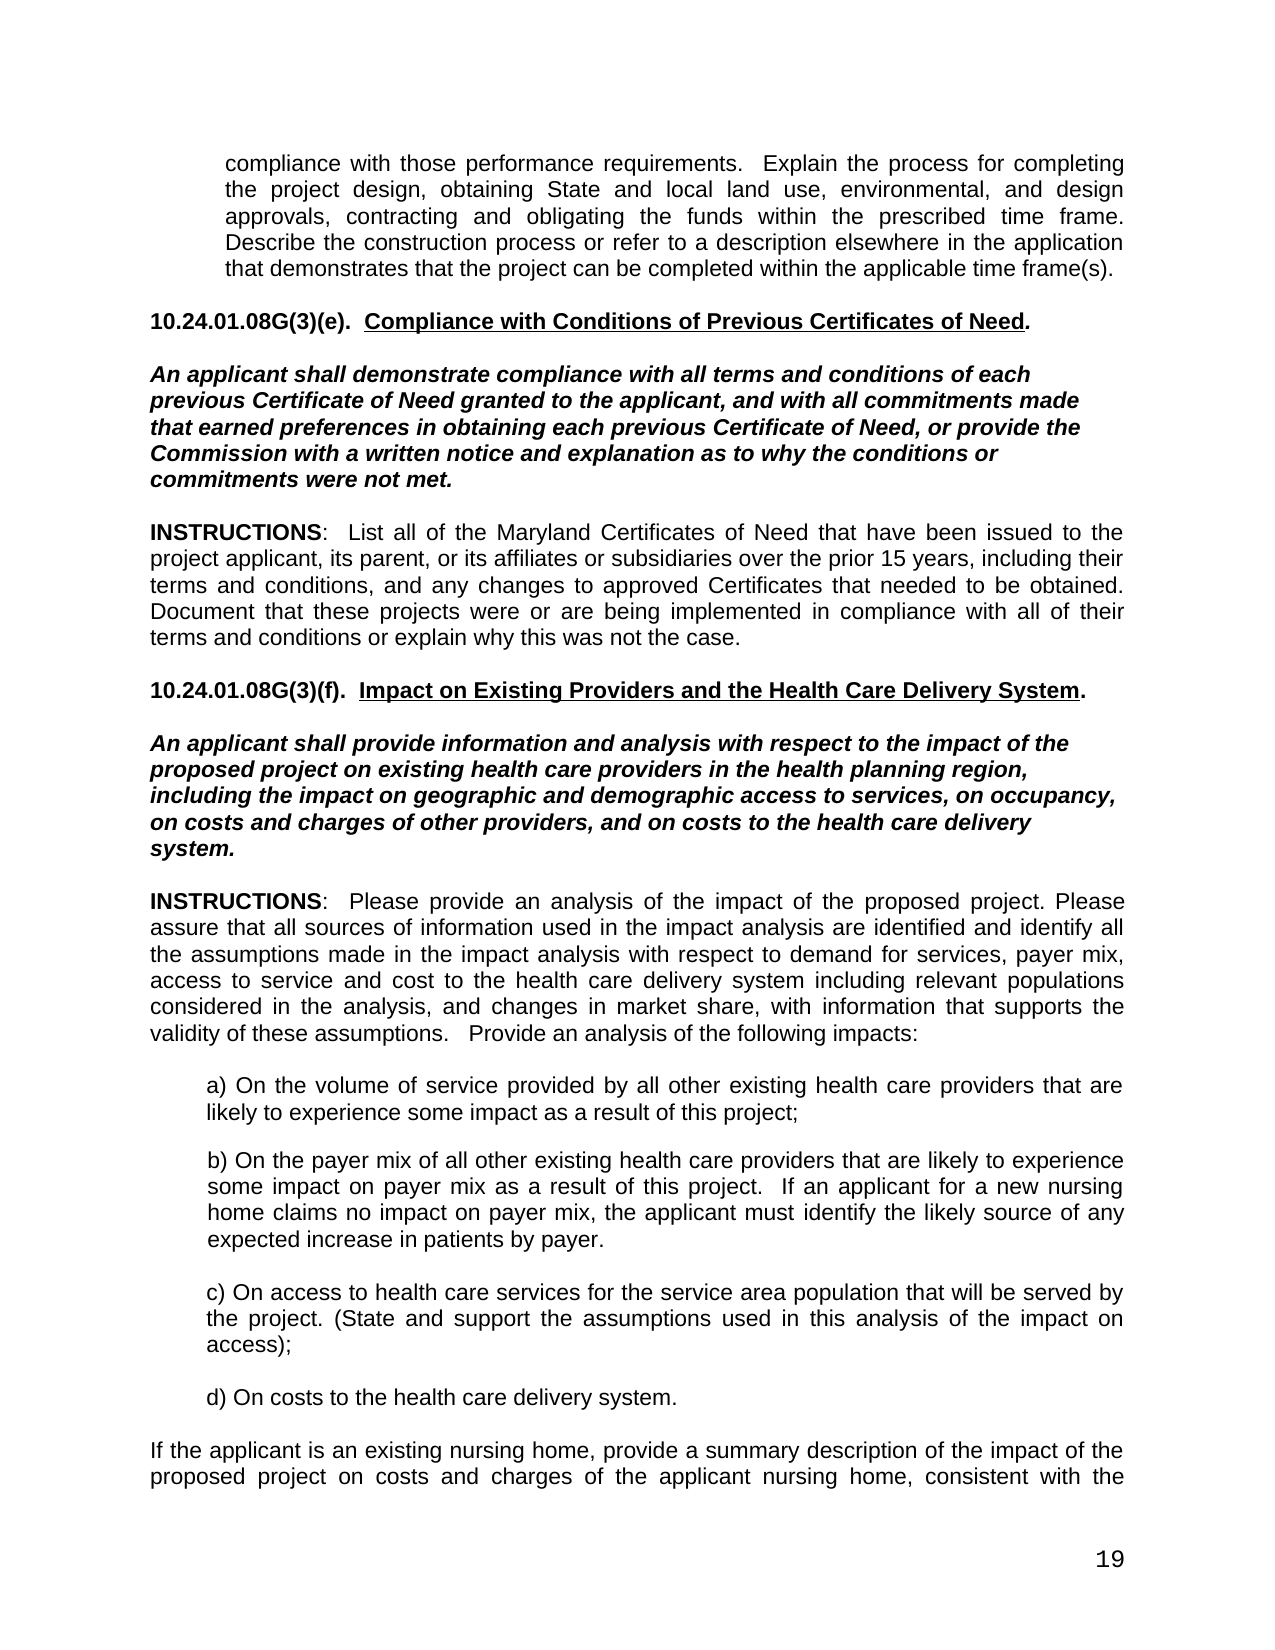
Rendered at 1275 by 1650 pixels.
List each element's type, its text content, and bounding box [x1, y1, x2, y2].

list c) On access to health care services for the service area population that will be served by the project. (State and support the assumptions used in this analysis of the impact on access); [206, 1278, 1125, 1357]
text 10.24.01.08G(3)(f). Impact on Existing Providers and the Health Care Delivery System. [150, 677, 1125, 703]
text 10.24.01.08G(3)(e). Compliance with Conditions of Previous Certificates of Need. [150, 308, 1125, 334]
text INSTRUCTIONS: List all of the Maryland Certificates of Need that have been issued to the project applicant, its parent, or its affiliates or subsidiaries over the prior 15 years, including their terms and conditions, and any changes to approved Certificates that needed to be obtained. Document that these projects were or are being implemented in compliance with all of their terms and conditions or explain why this was not the case. [150, 519, 1125, 651]
list d) On costs to the health care delivery system. [206, 1384, 1125, 1410]
list a) On the volume of service provided by all other existing health care providers that are likely to experience some impact as a result of this project; [206, 1072, 1125, 1125]
text An applicant shall demonstrate compliance with all terms and conditions of each previous Certificate of Need granted to the applicant, and with all commitments made that earned preferences in obtaining each previous Certificate of Need, or provide the Commission with a written notice and explanation as to why the conditions or commitments were not met. [150, 361, 1125, 493]
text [150, 1437, 1125, 1489]
list b) On the payer mix of all other existing health care providers that are likely to experience some impact on payer mix as a result of this project. If an applicant for a new nursing home claims no impact on payer mix, the applicant must identify the likely source of any expected increase in patients by payer. [207, 1147, 1125, 1252]
text An applicant shall provide information and analysis with respect to the impact of the proposed project on existing health care providers in the health planning region, including the impact on geographic and demographic access to services, on occupancy, on costs and charges of other providers, and on costs to the health care delivery system. [150, 730, 1125, 862]
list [187, 150, 1125, 282]
text INSTRUCTIONS: Please provide an analysis of the impact of the proposed project. Please assure that all sources of information used in the impact analysis are identified and identify all the assumptions made in the impact analysis with respect to demand for services, payer mix, access to service and cost to the health care delivery system including relevant populations considered in the analysis, and changes in market share, with information that supports the validity of these assumptions. Provide an analysis of the following impacts: [150, 888, 1125, 1046]
